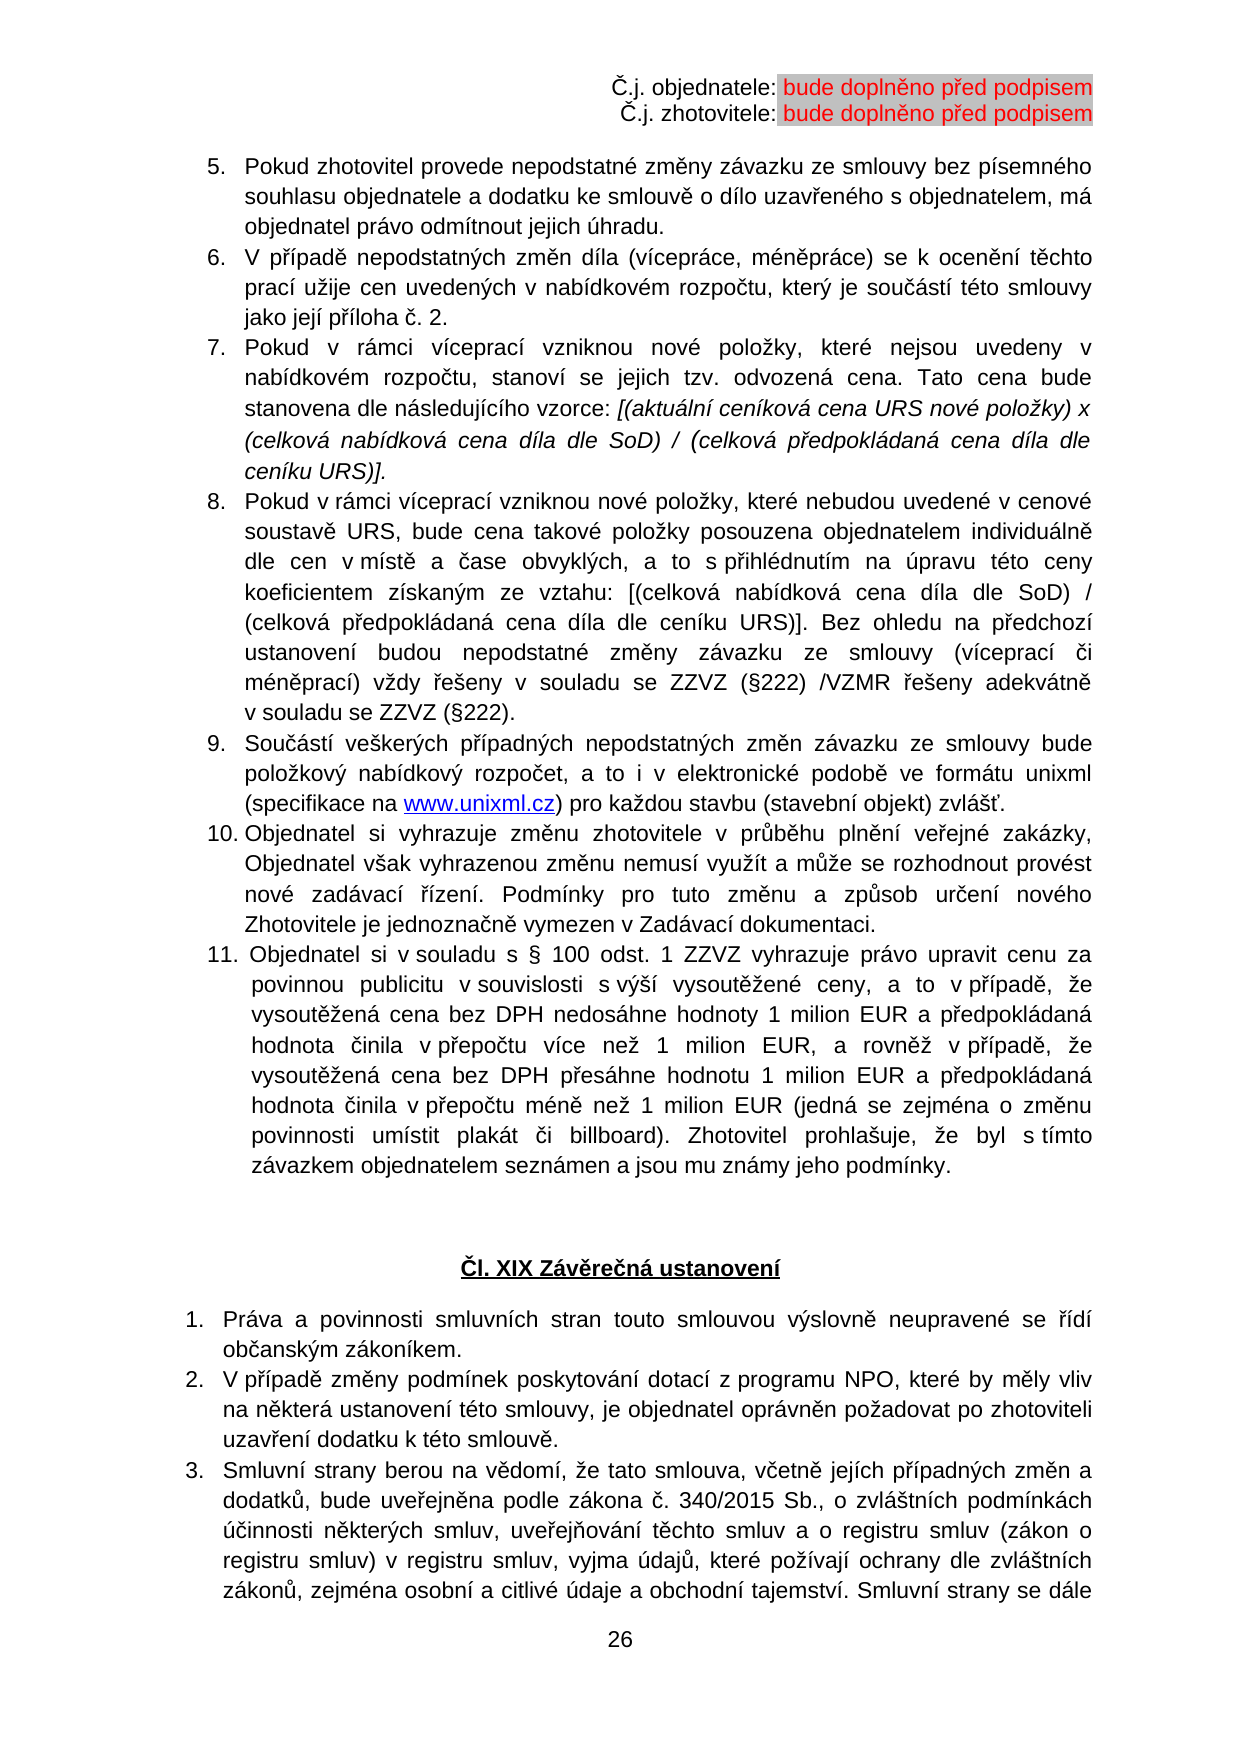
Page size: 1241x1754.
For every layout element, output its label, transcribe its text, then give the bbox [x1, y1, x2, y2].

list Součástí veškerých případných nepodstatných změn závazku ze smlouvy bude položkový nabídkový rozpočet, a to i v elektronické podobě ve formátu unixml (specifikace na www.unixml.cz) pro každou stavbu (stavební objekt) zvlášť. [207, 729, 1093, 816]
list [185, 1457, 1093, 1604]
list Objednatel si vyhrazuje změnu zhotovitele v průběhu plnění veřejné zakázky, Objednatel však vyhrazenou změnu nemusí využít a může se rozhodnout provést nové zadávací řízení. Podmínky pro tuto změnu a způsob určení nového Zhotovitele je jednoznačně vymezen v Zadávací dokumentaci. [207, 820, 1093, 937]
list Pokud zhotovitel provede nepodstatné změny závazku ze smlouvy bez písemného souhlasu objednatele a dodatku ke smlouvě o dílo uzavřeného s objednatelem, má objednatel právo odmítnout jejich úhradu. [207, 153, 1093, 239]
text Čl. XIX Závěrečná ustanovení [148, 1254, 1093, 1281]
list V případě nepodstatných změn díla (vícepráce, méněpráce) se k ocenění těchto prací užije cen uvedených v nabídkovém rozpočtu, který je součástí této smlouvy jako její příloha č. 2. [207, 243, 1093, 330]
list 11. Objednatel si v souladu s § 100 odst. 1 ZZVZ vyhrazuje právo upravit cenu za povinnou publicitu v souvislosti s výší vysoutěžené ceny, a to v případě, že vysoutěžená cena bez DPH nedosáhne hodnoty 1 milion EUR a předpokládaná hodnota činila v přepočtu více než 1 milion EUR, a rovněž v případě, že vysoutěžená cena bez DPH přesáhne hodnotu 1 milion EUR a předpokládaná hodnota činila v přepočtu méně než 1 milion EUR (jedná se zejména o změnu povinnosti umístit plakát či billboard). Zhotovitel prohlašuje, že byl s tímto závazkem objednatelem seznámen a jsou mu známy jeho podmínky. [207, 941, 1093, 1179]
list Pokud v rámci víceprací vzniknou nové položky, které nebudou uvedené v cenové soustavě URS, bude cena takové položky posouzena objednatelem individuálně dle cen v místě a čase obvyklých, a to s přihlédnutím na úpravu této ceny koeficientem získaným ze vztahu: [(celková nabídková cena díla dle SoD) / (celková předpokládaná cena díla dle ceníku URS)]. Bez ohledu na předchozí ustanovení budou nepodstatné změny závazku ze smlouvy (víceprací či méněprací) vždy řešeny v souladu se ZZVZ (§222) /VZMR řešeny adekvátně v souladu se ZZVZ (§222). [207, 488, 1093, 726]
list Pokud v rámci víceprací vzniknou nové položky, které nejsou uvedeny v nabídkovém rozpočtu, stanoví se jejich tzv. odvozená cena. Tato cena bude stanovena dle následujícího vzorce: [(aktuální ceníková cena URS nové položky) x (celková nabídková cena díla dle SoD) / (celková předpokládaná cena díla dle ceníku URS)]. [207, 334, 1093, 484]
list Práva a povinnosti smluvních stran touto smlouvou výslovně neupravené se řídí občanským zákoníkem. [185, 1306, 1093, 1362]
list V případě změny podmínek poskytování dotací z programu NPO, které by měly vliv na některá ustanovení této smlouvy, je objednatel oprávněn požadovat po zhotoviteli uzavření dodatku k této smlouvě. [185, 1366, 1093, 1453]
